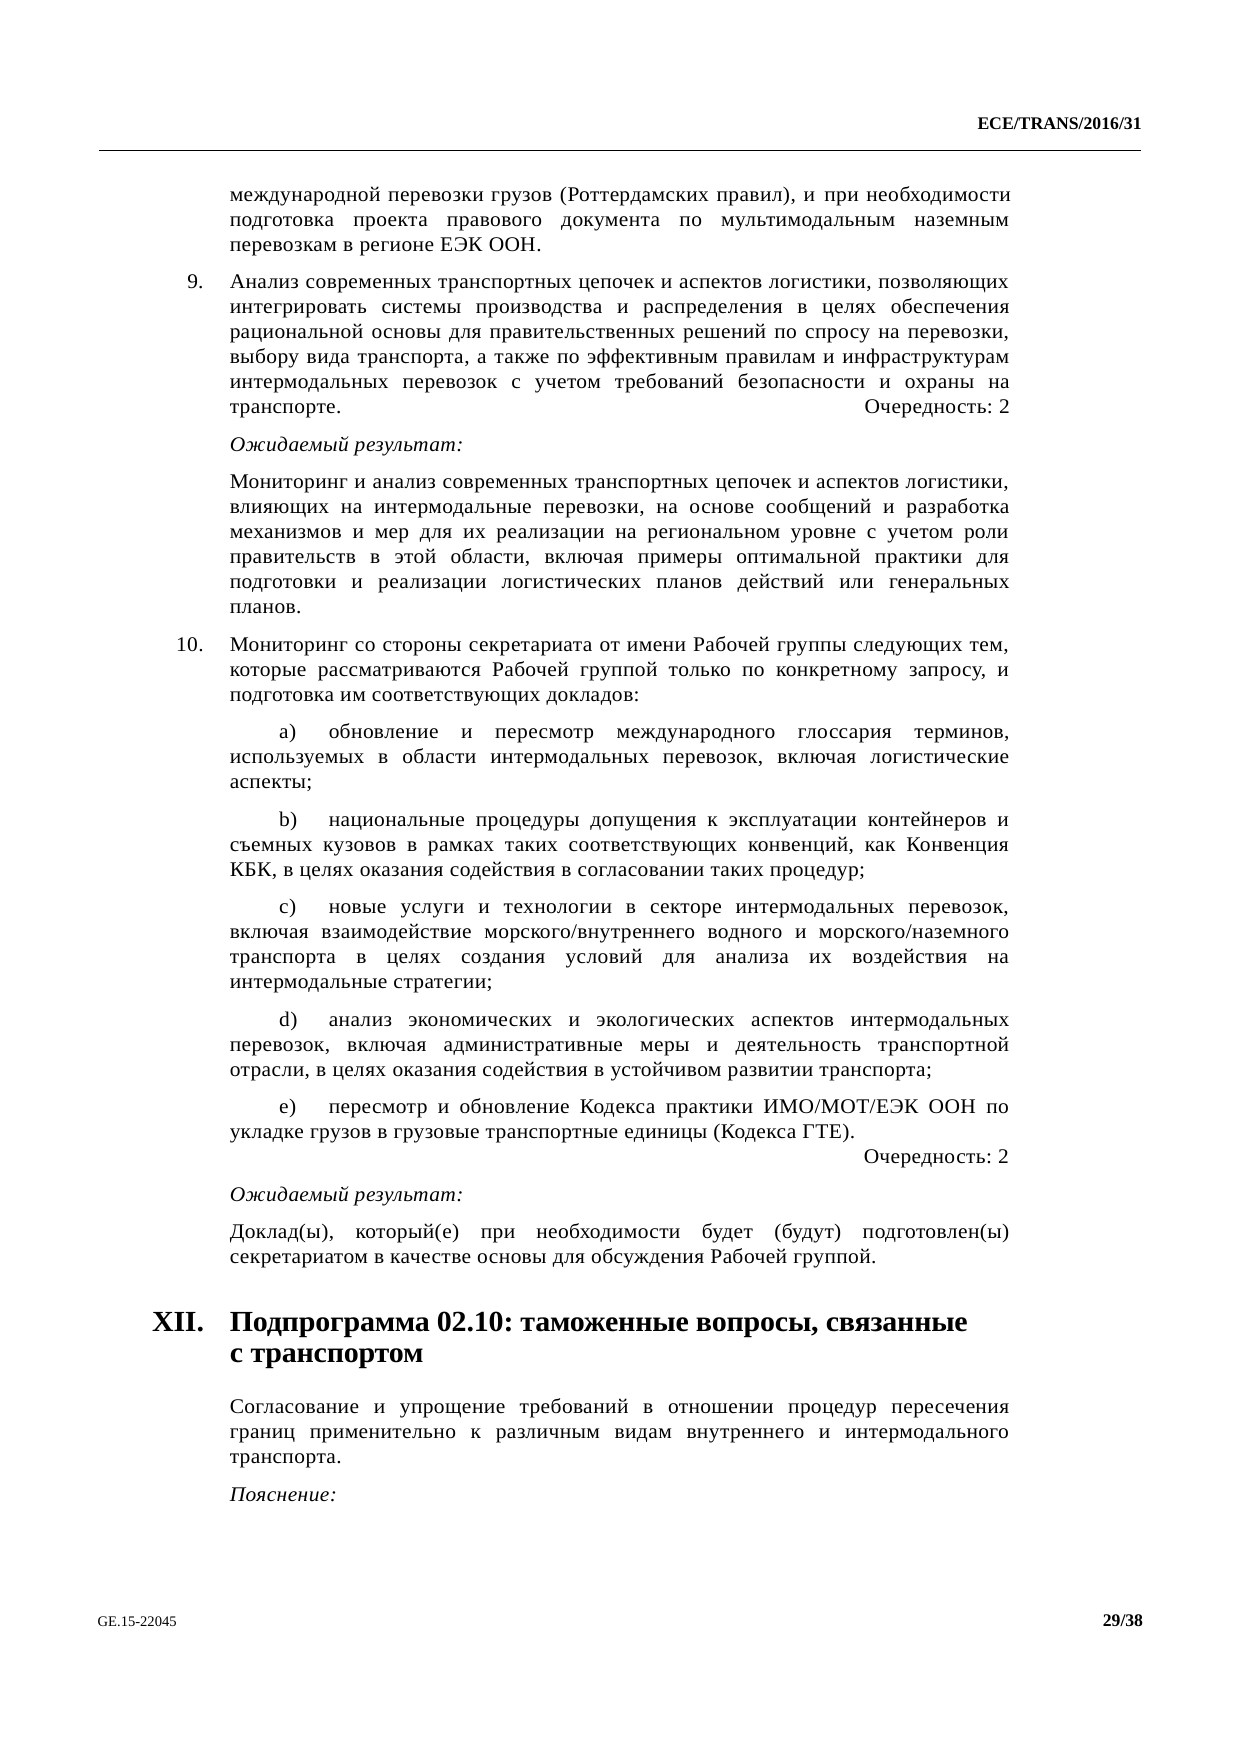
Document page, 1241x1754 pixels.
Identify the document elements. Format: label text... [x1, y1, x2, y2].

text е) пересмотр и обновление Кодекса практики ИМО/МОТ/ЕЭК ООН по укладке грузов в грузовые транспортные единицы (Кодекса ГТЕ). [229, 1094, 1011, 1144]
text Согласование и упрощение требований в отношении процедур пересечения границ применительно к различным видам внутреннего и интермодального транспорта. [229, 1394, 1011, 1469]
text 10. Мониторинг со стороны секретариата от имени Рабочей группы следующих тем, которые рассматриваются Рабочей группой только по конкретному запросу, и подготовка им соответствующих докладов: [97, 631, 1011, 706]
text a) обновление и пересмотр международного глоссария терминов, используемых в области интермодальных перевозок, включая логистические аспекты; [229, 719, 1011, 794]
text c) новые услуги и технологии в секторе интермодальных перевозок, включая взаимодействие морского/внутреннего водного и морского/наземного транспорта в целях создания условий для анализа их воздействия на интермодальные стратегии; [229, 894, 1011, 994]
text Мониторинг и анализ современных транспортных цепочек и аспектов логистики, влияющих на интермодальные перевозки, на основе сообщений и разработка механизмов и мер для их реализации на региональном уровне с учетом роли правительств в этой области, включая примеры оптимальной практики для подготовки и реализации логистических планов действий или генеральных планов. [229, 469, 1011, 619]
text Очередность: 2 [229, 1144, 1011, 1169]
text d) анализ экономических и экологических аспектов интермодальных перевозок, включая административные меры и деятельность транспортной отрасли, в целях оказания содействия в устойчивом развитии транспорта; [229, 1006, 1011, 1081]
text Пояснение: [229, 1481, 1011, 1506]
text Доклад(ы), который(е) при необходимости будет (будут) подготовлен(ы) секретариатом в качестве основы для обсуждения Рабочей группой. [229, 1219, 1011, 1269]
text XII. Подпрограмма 02.10: таможенные вопросы, связанные с транспортом [97, 1306, 1011, 1369]
text b) национальные процедуры допущения к эксплуатации контейнеров и съемных кузовов в рамках таких соответствующих конвенций, как Конвенция КБК, в целях оказания содействия в согласовании таких процедур; [229, 806, 1011, 881]
text Ожидаемый результат: [229, 431, 1011, 456]
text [229, 181, 1011, 256]
text 9. Анализ современных транспортных цепочек и аспектов логистики, позволяющих интегрировать системы производства и распределения в целях обеспечения рациональной основы для правительственных решений по спросу на перевозки, выбору вида транспорта, а также по эффективным правилам и инфраструктурам интермодальных перевозок с учетом требований безопасности и охраны на транспорте. Очередность: 2 [97, 269, 1011, 419]
text Ожидаемый результат: [229, 1181, 1011, 1206]
